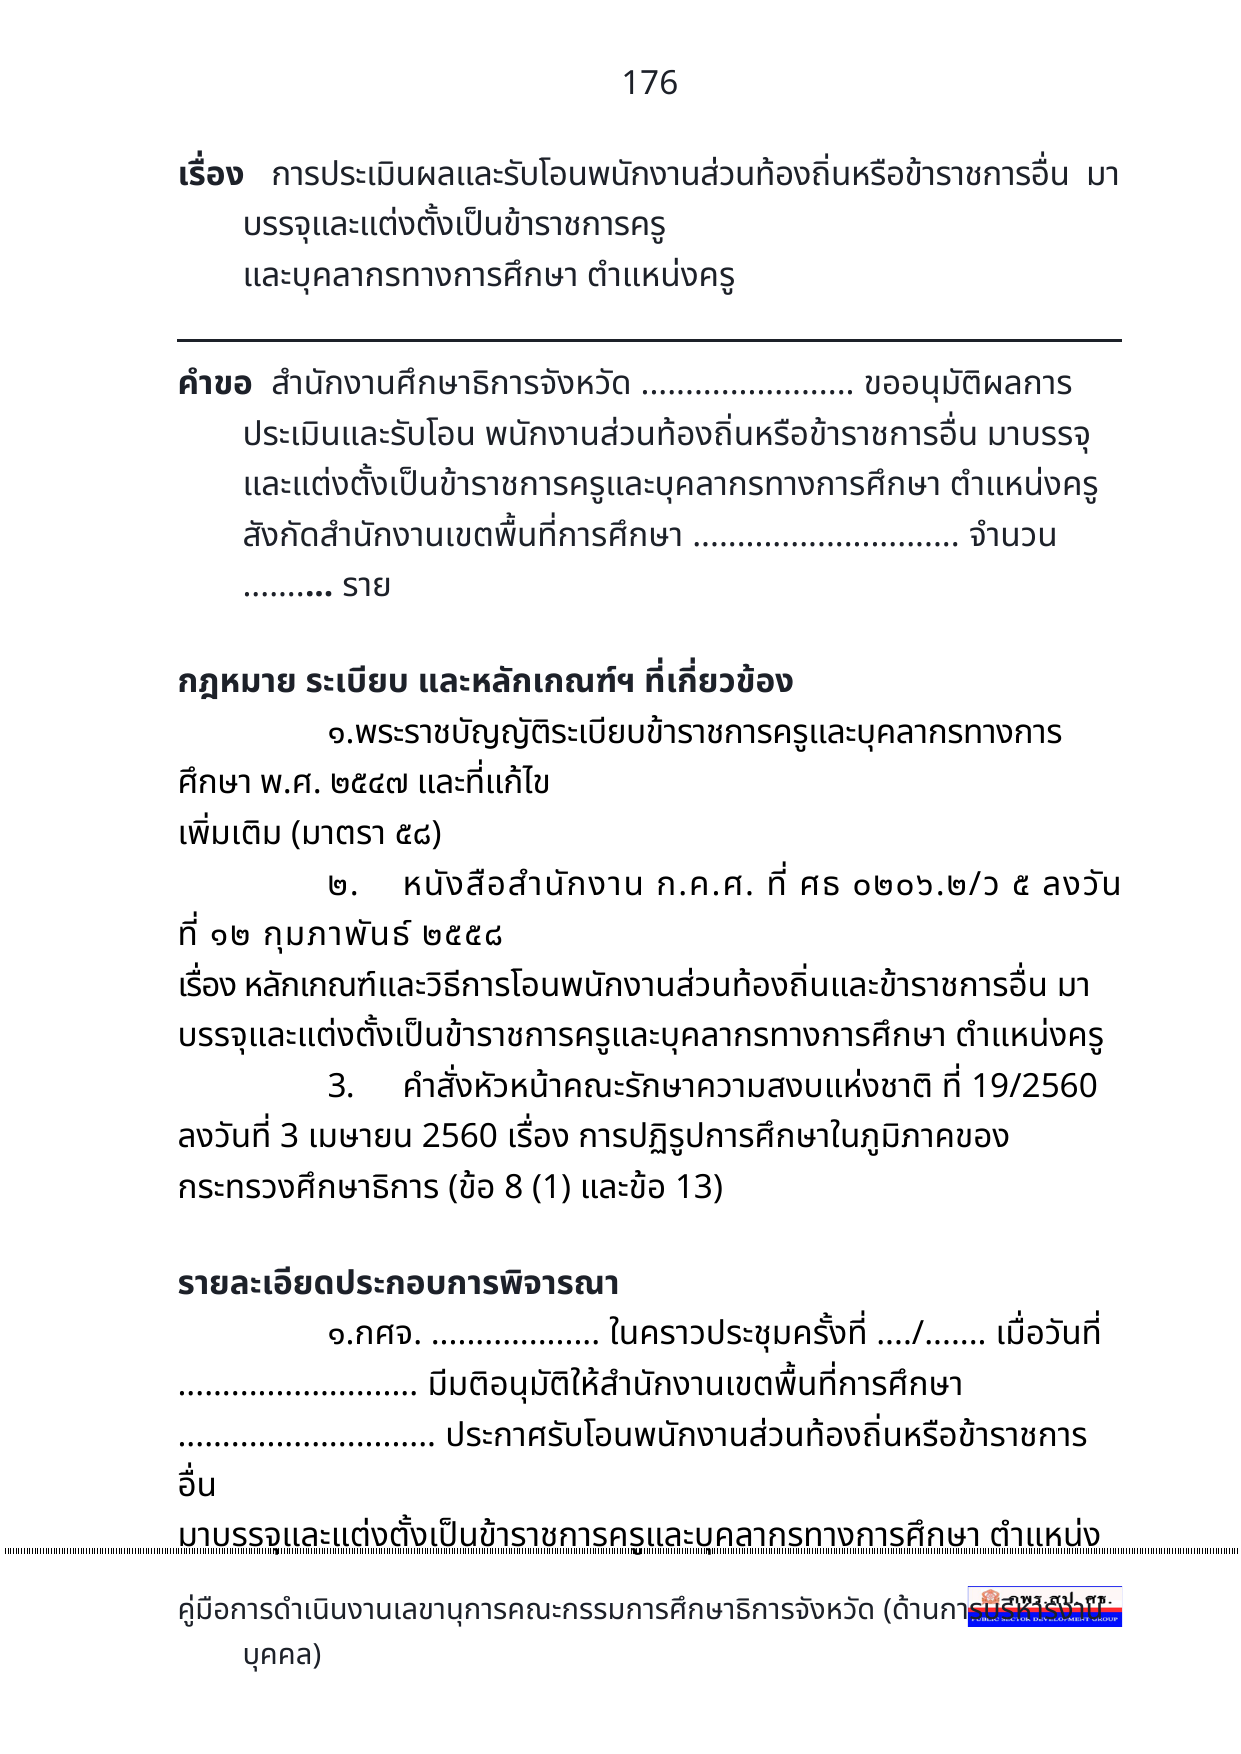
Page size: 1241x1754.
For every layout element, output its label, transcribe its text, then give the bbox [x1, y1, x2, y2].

text คำขอ สำนักงานศึกษาธิการจังหวัด ........................ ขออนุมัติผลการประเมินและรับโอน พนักงานส่วนท้องถิ่นหรือข้าราชการอื่น มาบรรจุและแต่งตั้งเป็นข้าราชการครูและบุคลากรทางการศึกษา ตำแหน่งครู สังกัดสำนักงานเขตพื้นที่การศึกษา .............................. จำนวน .......... ราย [177, 359, 1122, 612]
text กฎหมาย ระเบียบ และหลักเกณฑ์ฯ ที่เกี่ยวข้อง [177, 657, 1122, 708]
text เรื่อง การประเมินผลและรับโอนพนักงานส่วนท้องถิ่นหรือข้าราชการอื่น มาบรรจุและแต่งตั้งเป็นข้าราชการครู และบุคลากรทางการศึกษา ตำแหน่งครู [177, 150, 1122, 301]
text 3. คำสั่งหัวหน้าคณะรักษาความสงบแห่งชาติ ที่ 19/2560 ลงวันที่ 3 เมษายน 2560 เรื่อง การปฏิรูปการศึกษาในภูมิภาคของกระทรวงศึกษาธิการ (ข้อ 8 (1) และข้อ 13) [177, 1061, 1122, 1213]
text รายละเอียดประกอบการพิจารณา [177, 1259, 1122, 1309]
text ๒. หนังสือสำนักงาน ก.ค.ศ. ที่ ศธ ๐๒๐๖.๒/ว ๕ ลงวันที่ ๑๒ กุมภาพันธ์ ๒๕๕๘ เรื่อง หลักเกณฑ์และวิธีการโอนพนักงานส่วนท้องถิ่นและข้าราชการอื่น มาบรรจุและแต่งตั้งเป็นข้าราชการครูและบุคลากรทางการศึกษา ตำแหน่งครู [177, 859, 1122, 1061]
picture [967, 1586, 1123, 1627]
text ๑. พระราชบัญญัติระเบียบข้าราชการครูและบุคลากรทางการศึกษา พ.ศ. ๒๕๔๗ และที่แก้ไข เพิ่มเติม (มาตรา ๕๘) [177, 708, 1122, 859]
